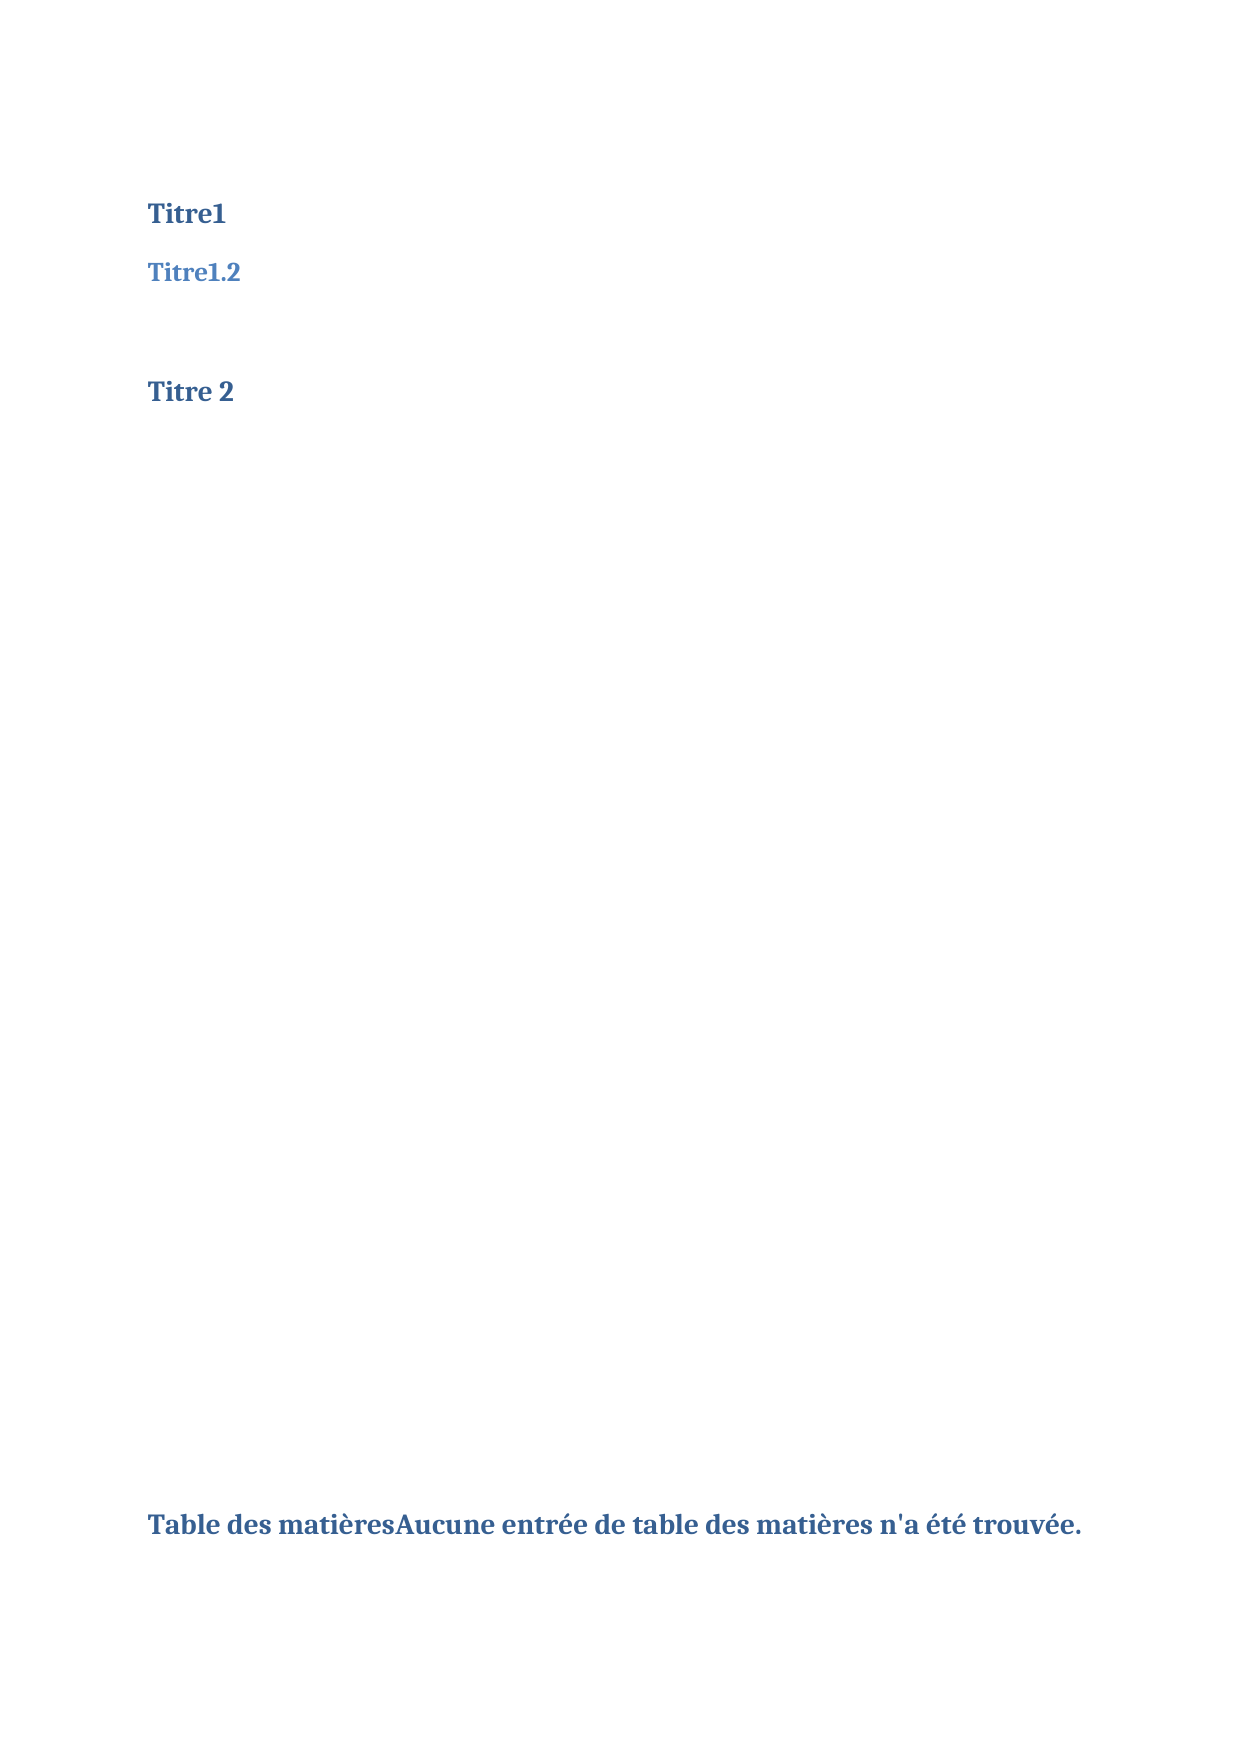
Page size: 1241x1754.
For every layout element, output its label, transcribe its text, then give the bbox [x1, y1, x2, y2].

subtitle Titre1.2 [148, 257, 1093, 288]
subtitle Titre1 [148, 198, 1093, 231]
subtitle Titre 2 [148, 375, 1093, 408]
